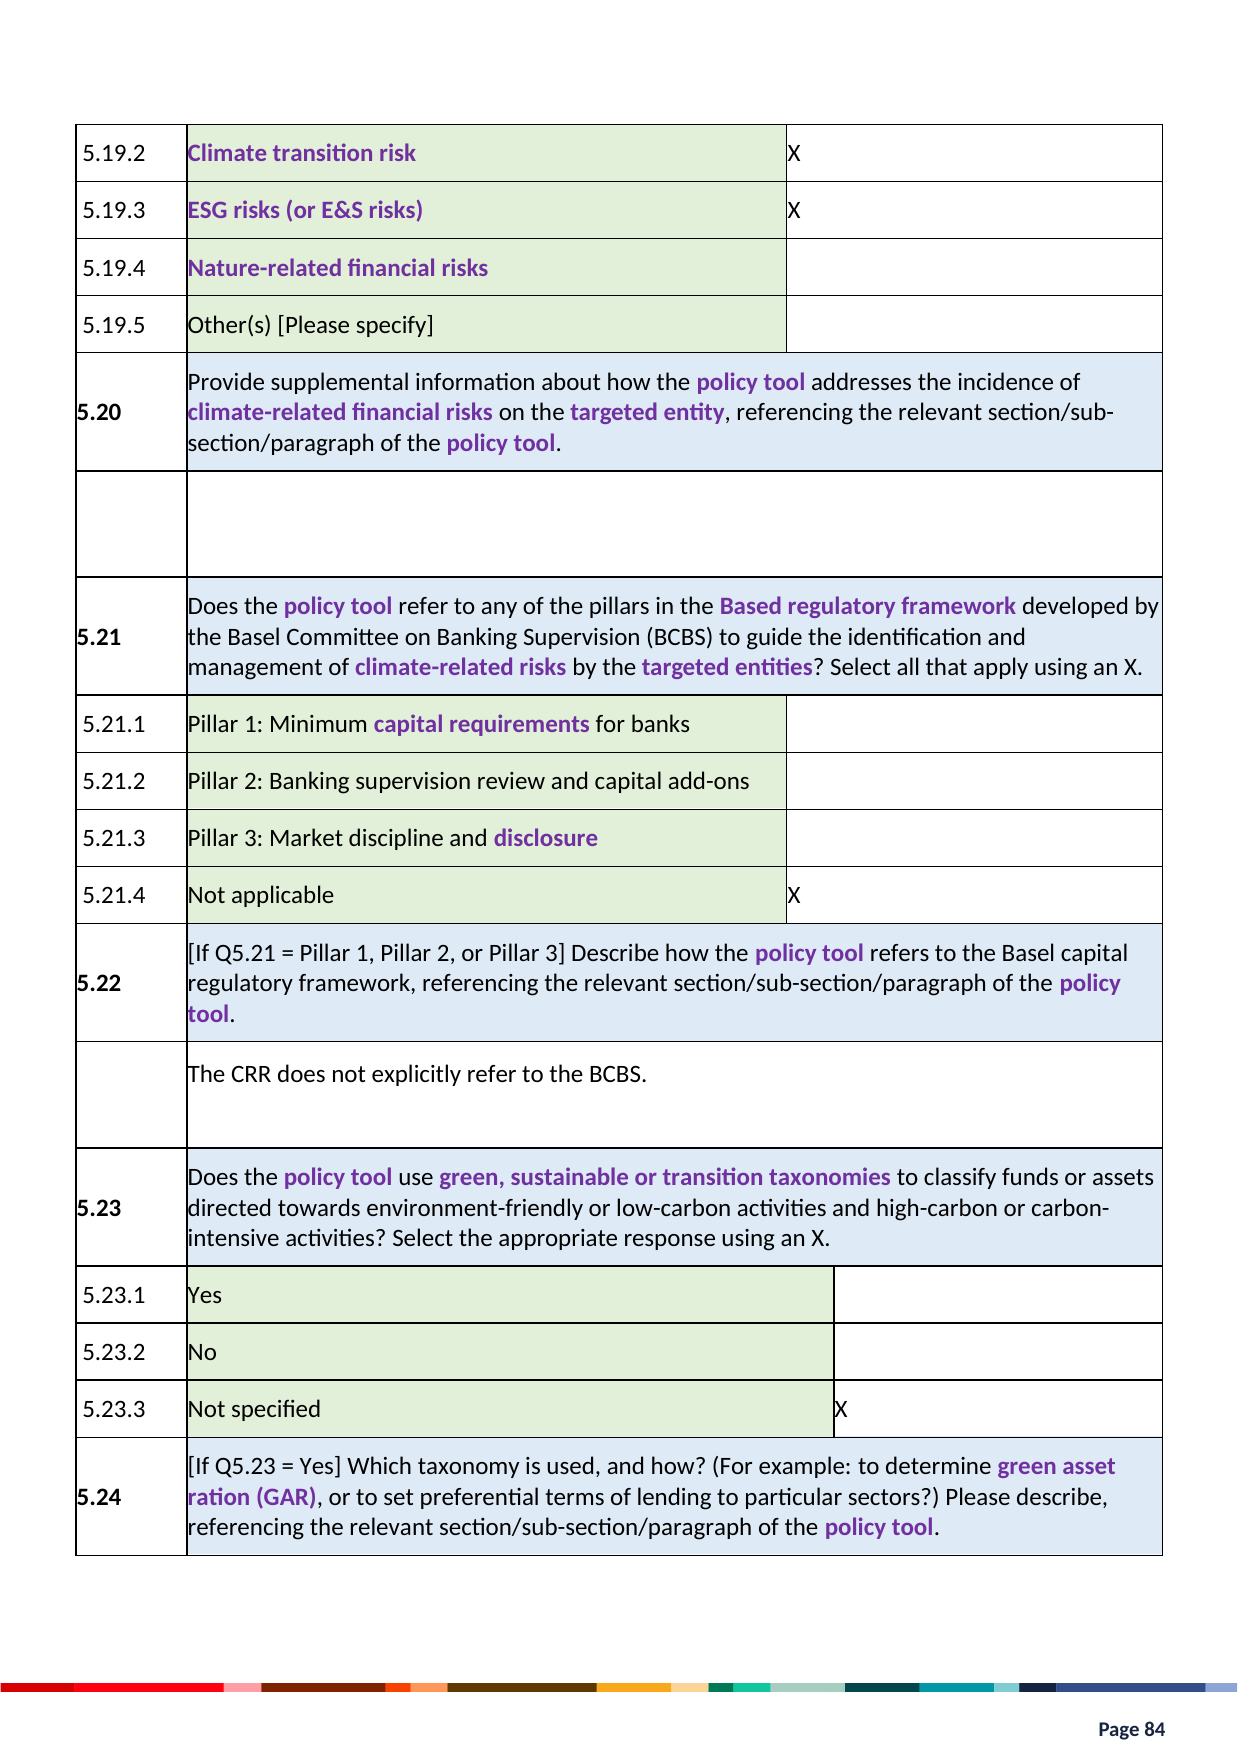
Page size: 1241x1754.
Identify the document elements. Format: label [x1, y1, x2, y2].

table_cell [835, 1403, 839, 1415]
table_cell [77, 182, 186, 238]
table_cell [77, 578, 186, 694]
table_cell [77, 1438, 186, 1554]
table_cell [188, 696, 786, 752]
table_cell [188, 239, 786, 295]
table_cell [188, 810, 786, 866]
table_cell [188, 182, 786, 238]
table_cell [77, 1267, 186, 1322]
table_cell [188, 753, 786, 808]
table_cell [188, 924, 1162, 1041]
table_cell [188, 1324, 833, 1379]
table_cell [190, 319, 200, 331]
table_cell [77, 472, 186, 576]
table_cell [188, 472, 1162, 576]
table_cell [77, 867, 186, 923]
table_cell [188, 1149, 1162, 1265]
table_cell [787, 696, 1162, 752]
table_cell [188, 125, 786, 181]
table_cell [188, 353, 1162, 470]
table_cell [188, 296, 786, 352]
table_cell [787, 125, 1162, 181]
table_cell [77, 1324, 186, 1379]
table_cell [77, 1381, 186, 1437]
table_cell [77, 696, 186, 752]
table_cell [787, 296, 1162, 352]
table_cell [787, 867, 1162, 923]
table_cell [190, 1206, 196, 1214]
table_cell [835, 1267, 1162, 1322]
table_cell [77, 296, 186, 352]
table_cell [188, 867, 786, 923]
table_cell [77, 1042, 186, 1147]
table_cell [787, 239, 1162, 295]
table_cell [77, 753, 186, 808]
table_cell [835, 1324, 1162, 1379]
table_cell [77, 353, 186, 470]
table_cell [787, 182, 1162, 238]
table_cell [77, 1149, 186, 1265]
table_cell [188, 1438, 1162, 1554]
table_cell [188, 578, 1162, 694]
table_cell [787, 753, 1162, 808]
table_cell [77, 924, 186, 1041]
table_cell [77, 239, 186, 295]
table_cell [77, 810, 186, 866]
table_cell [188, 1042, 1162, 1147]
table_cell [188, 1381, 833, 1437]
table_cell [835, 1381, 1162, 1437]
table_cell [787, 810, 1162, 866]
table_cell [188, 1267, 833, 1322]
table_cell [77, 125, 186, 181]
picture [0, 1683, 1236, 1692]
